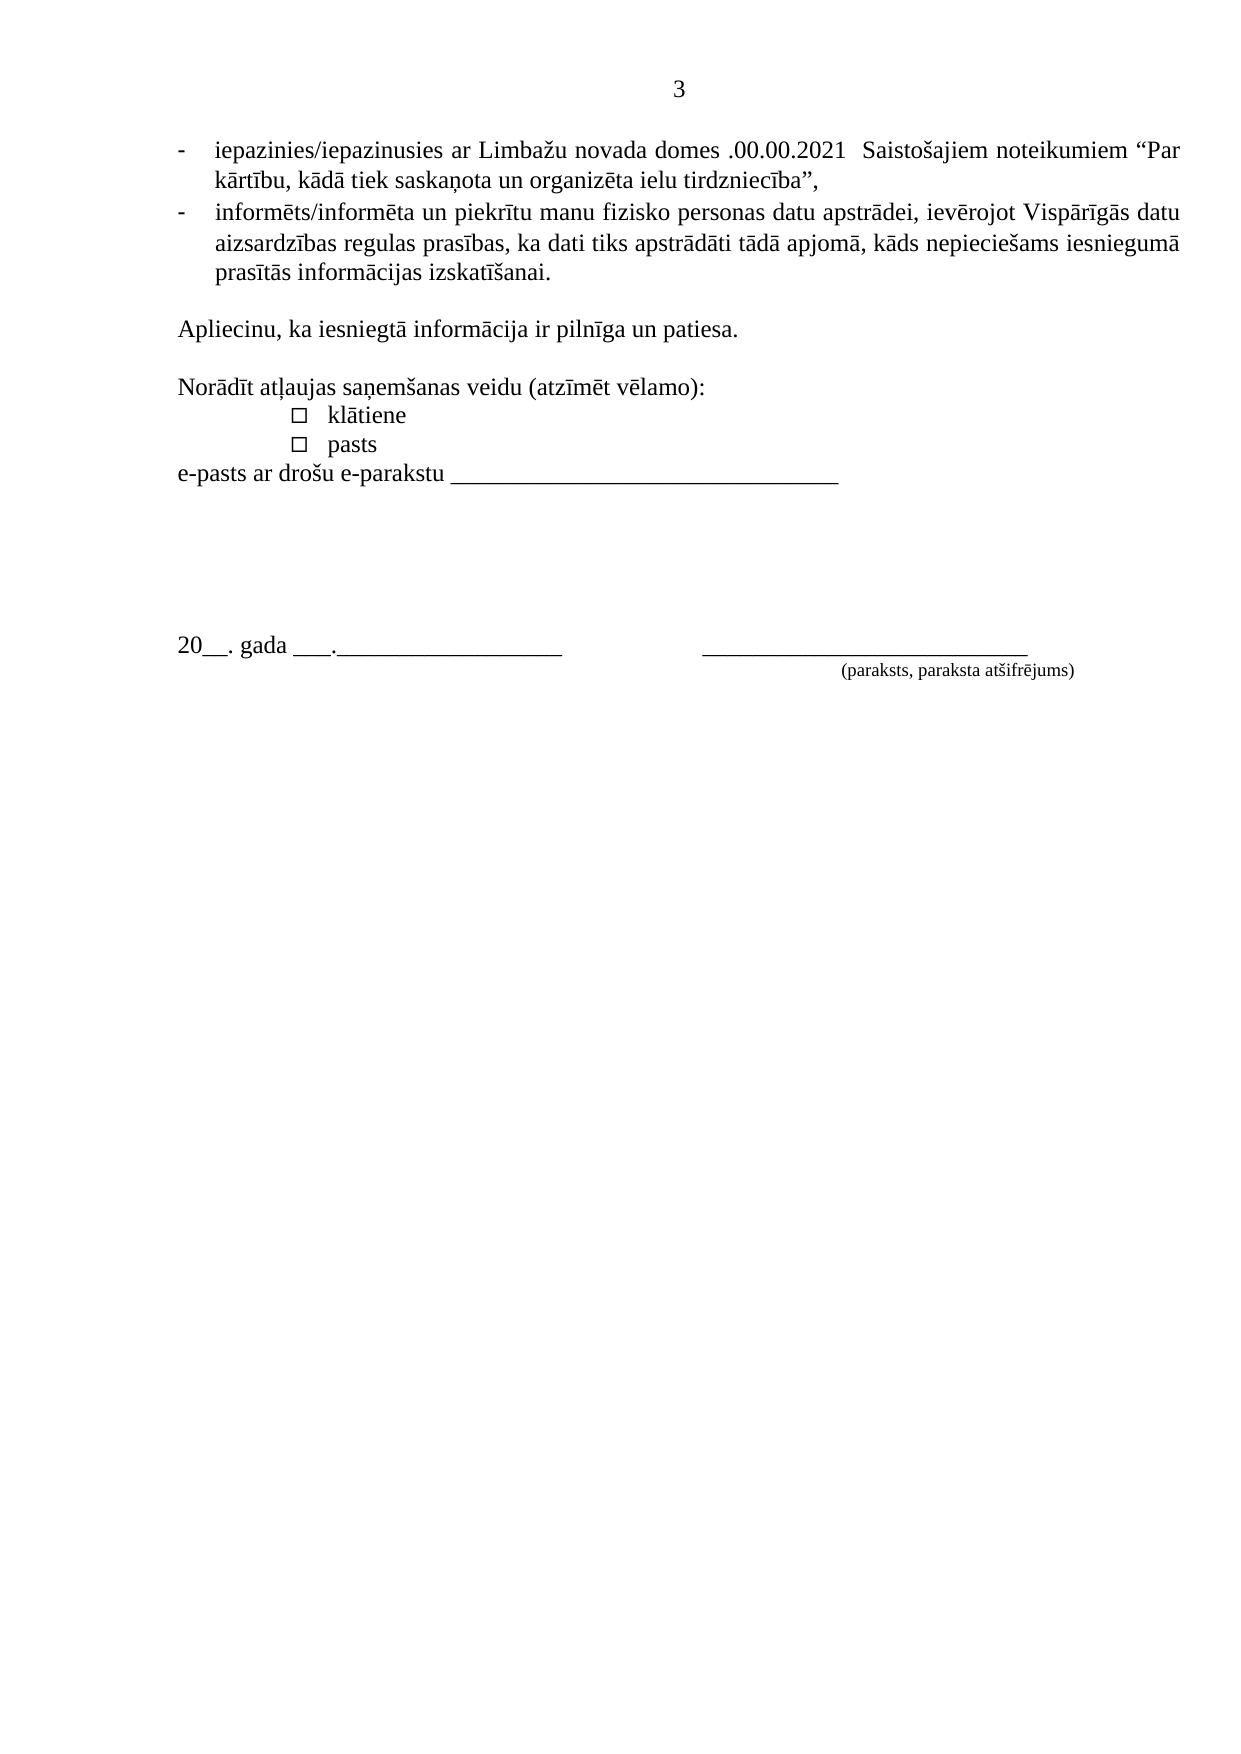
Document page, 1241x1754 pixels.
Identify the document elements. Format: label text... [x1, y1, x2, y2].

text e-pasts ar drošu e-parakstu _______________________________ [177, 458, 1211, 487]
list klātiene [290, 401, 1211, 429]
list pasts [290, 429, 1211, 458]
text Apliecinu, ka iesniegtā informācija ir pilnīga un patiesa. [177, 314, 1211, 343]
text 20__. gada ___.__________________ __________________________ [177, 631, 1211, 659]
text Norādīt atļaujas saņemšanas veidu (atzīmēt vēlamo): [177, 372, 1211, 401]
list informēts/informēta un piekrītu manu fizisko personas datu apstrādei, ievērojot Vispārīgās datu aizsardzības regulas prasības, ka dati tiks apstrādāti tādā apjomā, kāds nepieciešams iesniegumā prasītās informācijas izskatīšanai. [177, 194, 1181, 286]
text (paraksts, paraksta atšifrējums) [177, 659, 1181, 681]
list iepazinies/iepazinusies ar Limbažu novada domes .00.00.2021 Saistošajiem noteikumiem “Par kārtību, kādā tiek saskaņota un organizēta ielu tirdzniecība”, [177, 131, 1181, 194]
